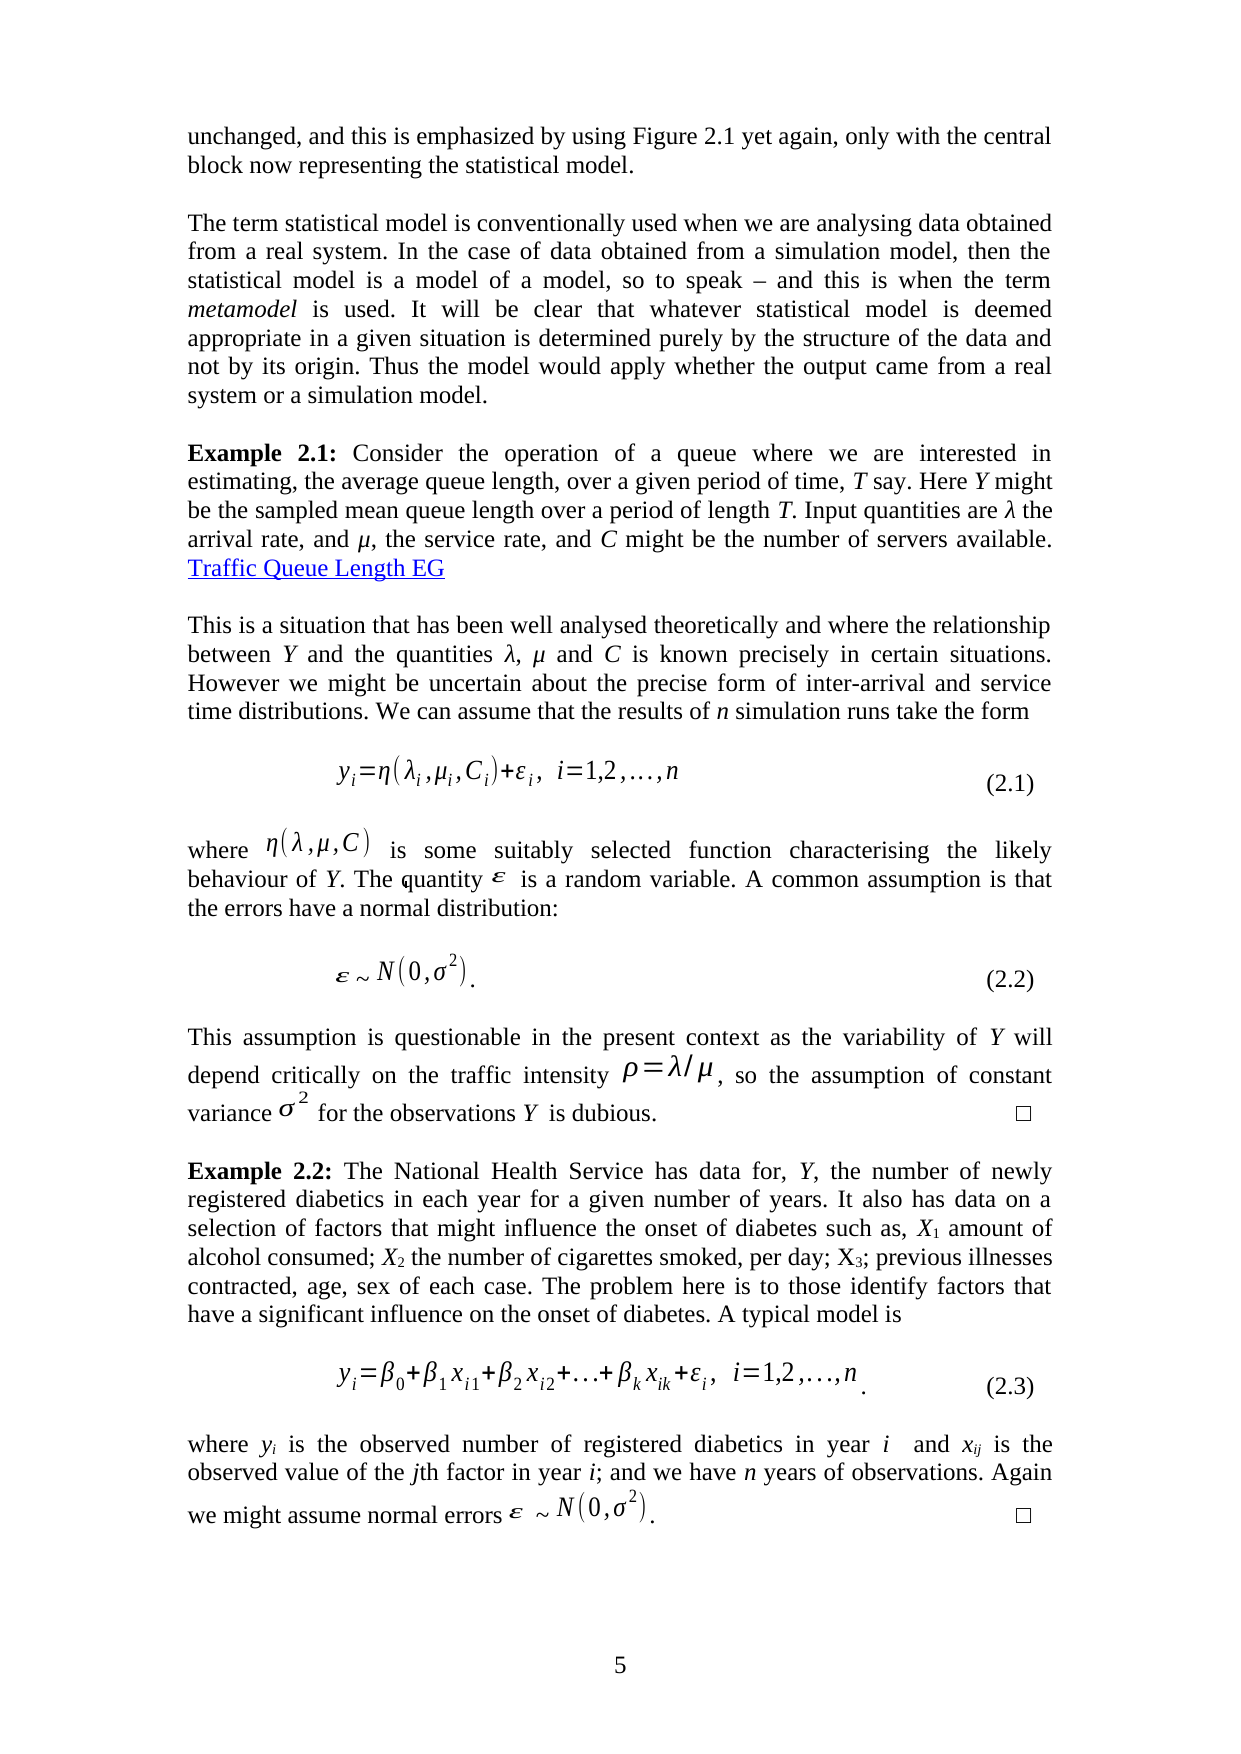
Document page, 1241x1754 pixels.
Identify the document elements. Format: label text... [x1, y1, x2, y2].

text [187, 121, 1053, 179]
text This is a situation that has been well analysed theoretically and where the relationship between Y and the quantities λ, μ and C is known precisely in certain situations. However we might be uncertain about the precise form of inter-arrival and service time distributions. We can assume that the results of n simulation runs take the form [187, 610, 1053, 725]
text (2.1) [187, 754, 1053, 797]
text The term statistical model is conventionally used when we are analysing data obtained from a real system. In the case of data obtained from a simulation model, then the statistical model is a model of a model, so to speak – and this is when the term metamodel is used. It will be clear that whatever statistical model is deemed appropriate in a given situation is determined purely by the structure of the data and not by its origin. Thus the model would apply whether the output came from a real system or a simulation model. [187, 208, 1053, 409]
text where yi is the observed number of registered diabetics in year i and xij is the observed value of the jth factor in year i; and we have n years of observations. Again we might assume normal errors ~ . □ [187, 1429, 1053, 1529]
text Example 2.2: The National Health Service has data for, Y, the number of newly registered diabetics in each year for a given number of years. It also has data on a selection of factors that might influence the onset of diabetes such as, X1 amount of alcohol consumed; X2 the number of cigarettes smoked, per day; X3; previous illnesses contracted, age, sex of each case. The problem here is to those identify factors that have a significant influence on the onset of diabetes. A typical model is [187, 1156, 1053, 1328]
text ~ . (2.2) [187, 950, 1053, 993]
text Example 2.1: Consider the operation of a queue where we are interested in estimating, the average queue length, over a given period of time, T say. Here Y might be the sampled mean queue length over a period of length T. Input quantities are λ the arrival rate, and μ, the service rate, and C might be the number of servers available. Traffic Queue Length EG [187, 438, 1053, 581]
text . (2.3) [187, 1357, 1053, 1400]
text This assumption is questionable in the present context as the variability of Y will depend critically on the traffic intensity , so the assumption of constant variance for the observations Y is dubious. □ [187, 1022, 1053, 1127]
text where is some suitably selected function characterising the likely behaviour of Y. The quantity is a random variable. A common assumption is that the errors have a normal distribution: [187, 826, 1053, 921]
